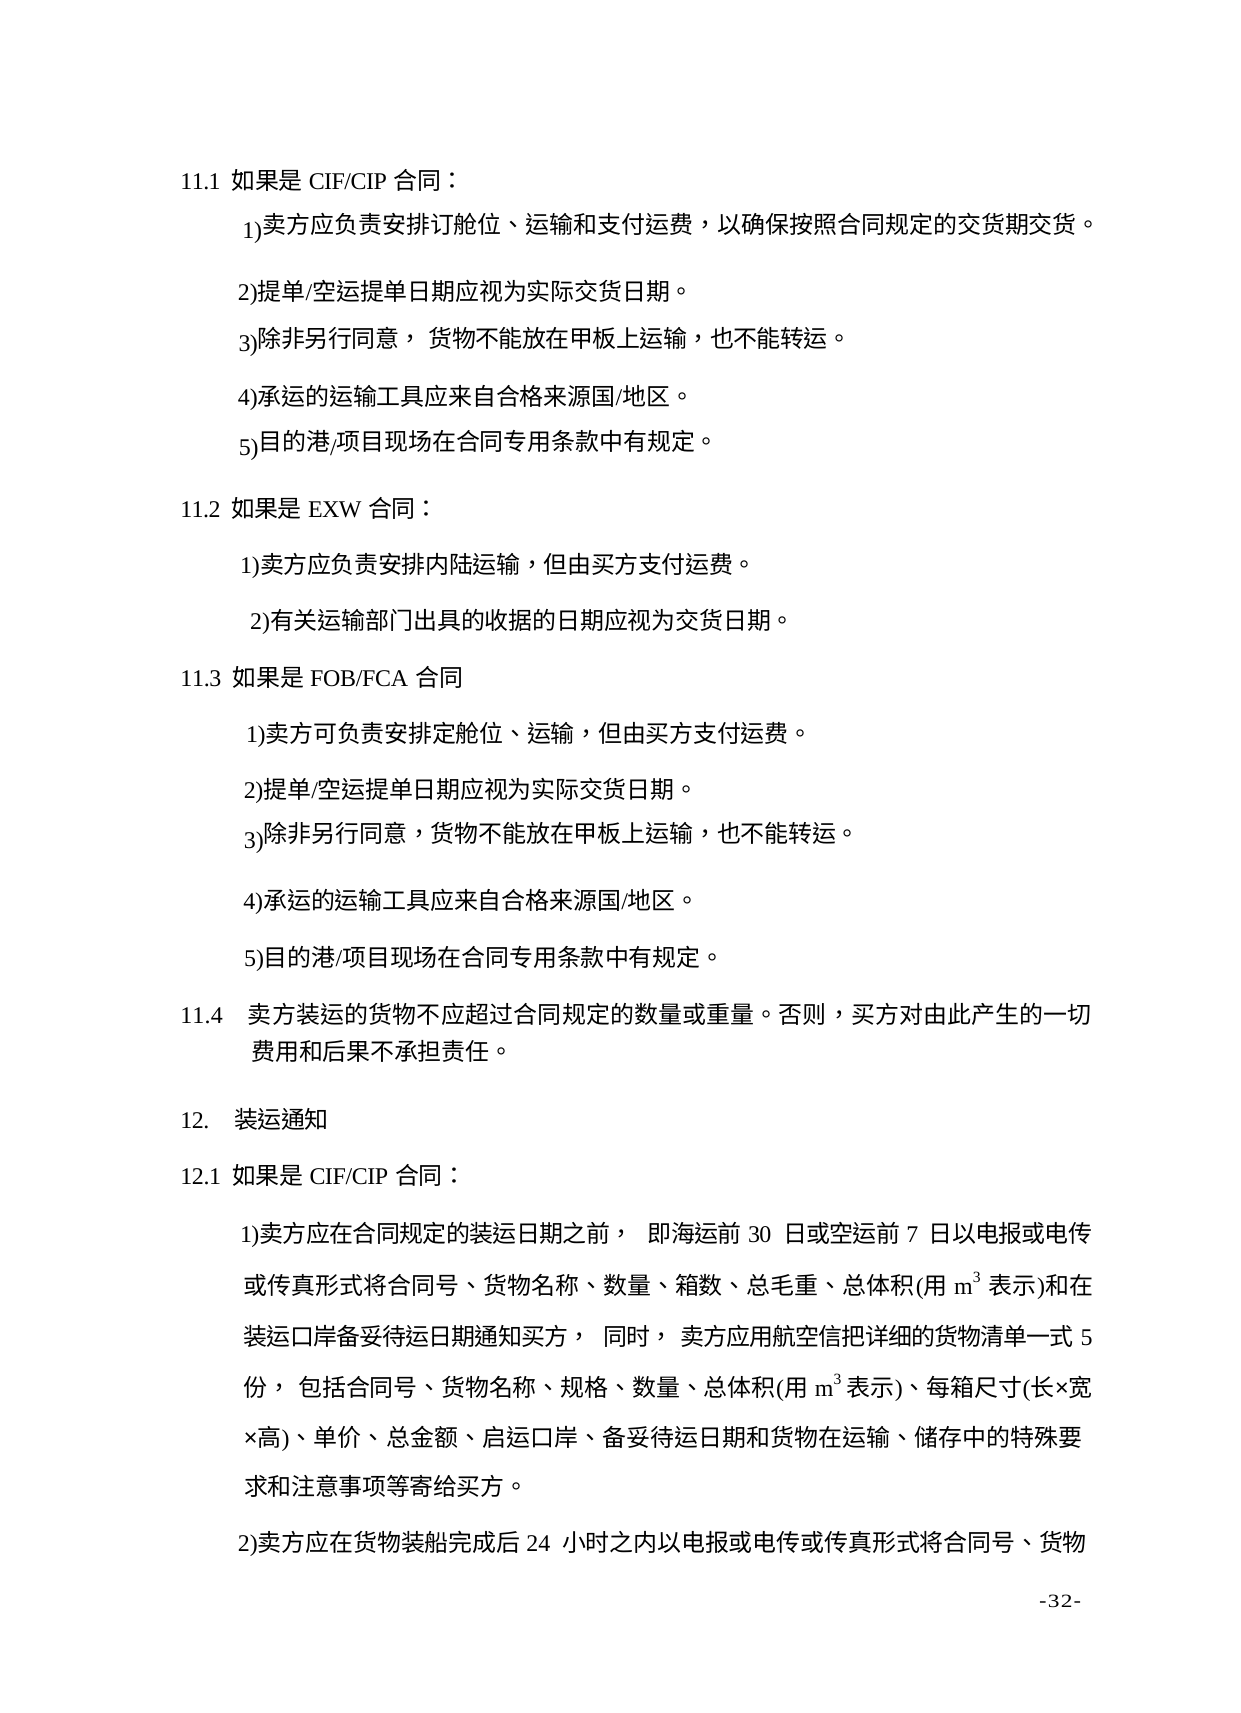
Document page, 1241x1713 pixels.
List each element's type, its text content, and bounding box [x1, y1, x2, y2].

text 2)有关运输部门出具的收据的日期应视为交货日期。 [250, 606, 1100, 635]
text 费用和后果不承担责任。 [251, 1049, 1100, 1104]
text 2)卖方应在货物装船完成后 24 小时之内以电报或电传或传真形式将合同号、货物 [238, 1528, 1100, 1557]
text 12.1 如果是 CIF/CIP 合同： [180, 1161, 1100, 1191]
text 11.3 如果是 FOB/FCA 合同 [180, 663, 1100, 692]
text 求和注意事项等寄给买方。 [244, 1472, 1100, 1501]
text 3)除非另行同意， 货物不能放在甲板上运输，也不能转运。 [238, 334, 1100, 383]
text 3)除非另行同意，货物不能放在甲板上运输，也不能转运。 [244, 831, 1100, 887]
text 5)目的港/项目现场在合同专用条款中有规定。 [244, 943, 1100, 972]
text 1)卖方应负责安排内陆运输，但由买方支付运费。 [240, 550, 1100, 579]
text 4)承运的运输工具应来自合格来源国/地区。 [243, 887, 1100, 916]
text 5)目的港/项目现场在合同专用条款中有规定。 [238, 439, 1100, 494]
text 11.1 如果是 CIF/CIP 合同： [180, 166, 1100, 196]
text 1)卖方应负责安排订舱位、运输和支付运费，以确保按照合同规定的交货期交货。 [180, 222, 1100, 277]
text 11.4 卖方装运的货物不应超过合同规定的数量或重量。否则，买方对由此产生的一切 [180, 999, 1100, 1029]
text 1)卖方可负责安排定舱位、运输，但由买方支付运费。 [246, 719, 1100, 748]
text 12. 装运通知 [180, 1104, 1100, 1134]
text 2)提单/空运提单日期应视为实际交货日期。 [238, 278, 1100, 306]
text 1)卖方应在合同规定的装运日期之前， 即海运前 30 日或空运前 7 日以电报或电传 或传真形式将合同号、货物名称、数量、箱数、总毛重、总体积(用 m3 表示)和在 装运口岸备妥待运日期通知买方， 同时， 卖方应用航空信把详细的货物清单一式 5 份， 包括合同号、货物名称、规格、数量、总体积(用 m3 表示)、每箱尺寸(长×宽 ×高)、单价、总金额、启运口岸、备妥待运日期和货物在运输、储存中的特殊要 [240, 1217, 1093, 1454]
text 2)提单/空运提单日期应视为实际交货日期。 [243, 775, 1100, 804]
text 11.2 如果是 EXW 合同： [180, 494, 1100, 523]
text 4)承运的运输工具应来自合格来源国/地区。 [238, 383, 1100, 411]
